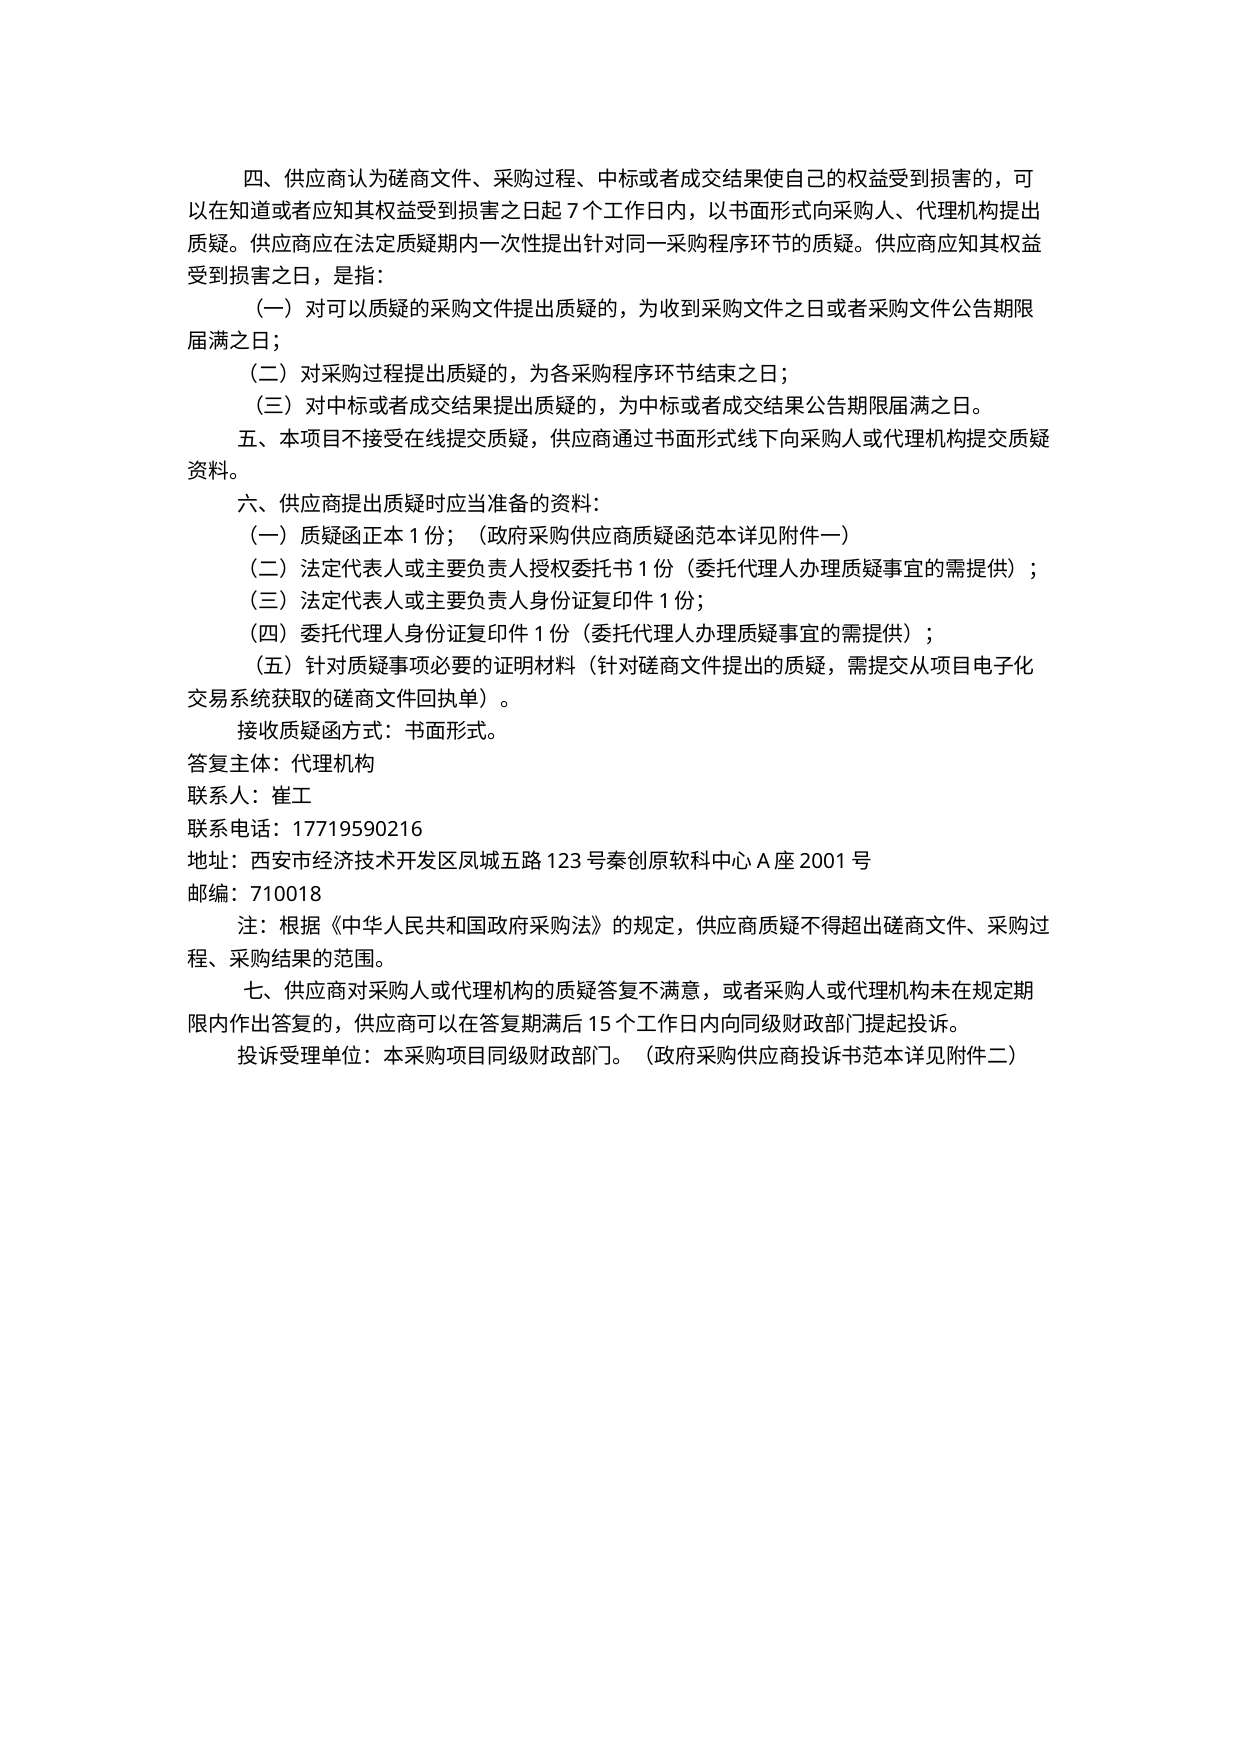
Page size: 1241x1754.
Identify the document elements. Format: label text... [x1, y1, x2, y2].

text 联系人：崔工 [187, 779, 1053, 812]
text 四、供应商认为磋商文件、采购过程、中标或者成交结果使自己的权益受到损害的，可以在知道或者应知其权益受到损害之日起7个工作日内，以书面形式向采购人、代理机构提出质疑。供应商应在法定质疑期内一次性提出针对同一采购程序环节的质疑。供应商应知其权益受到损害之日，是指： [187, 162, 1053, 292]
text （三）法定代表人或主要负责人身份证复印件1份； [187, 584, 1053, 617]
text 注：根据《中华人民共和国政府采购法》的规定，供应商质疑不得超出磋商文件、采购过程、采购结果的范围。 [187, 909, 1053, 974]
text 答复主体：代理机构 [187, 747, 1053, 779]
text （二）法定代表人或主要负责人授权委托书1份（委托代理人办理质疑事宜的需提供）； [187, 552, 1053, 584]
text 联系电话：17719590216 [187, 812, 1053, 844]
text （四）委托代理人身份证复印件1份（委托代理人办理质疑事宜的需提供）； [187, 617, 1053, 649]
text （三）对中标或者成交结果提出质疑的，为中标或者成交结果公告期限届满之日。 [187, 389, 1053, 422]
text （二）对采购过程提出质疑的，为各采购程序环节结束之日； [187, 357, 1053, 389]
text 五、本项目不接受在线提交质疑，供应商通过书面形式线下向采购人或代理机构提交质疑资料。 [187, 422, 1053, 487]
text 七、供应商对采购人或代理机构的质疑答复不满意，或者采购人或代理机构未在规定期限内作出答复的，供应商可以在答复期满后15个工作日内向同级财政部门提起投诉。 [187, 974, 1053, 1039]
text （一）质疑函正本1份；（政府采购供应商质疑函范本详见附件一） [187, 519, 1053, 552]
text 邮编：710018 [187, 877, 1053, 909]
text （一）对可以质疑的采购文件提出质疑的，为收到采购文件之日或者采购文件公告期限届满之日； [187, 292, 1053, 357]
text 投诉受理单位：本采购项目同级财政部门。（政府采购供应商投诉书范本详见附件二） [187, 1039, 1053, 1072]
text （五）针对质疑事项必要的证明材料（针对磋商文件提出的质疑，需提交从项目电子化交易系统获取的磋商文件回执单）。 [187, 649, 1053, 714]
text 接收质疑函方式：书面形式。 [187, 714, 1053, 747]
text 六、供应商提出质疑时应当准备的资料： [187, 487, 1053, 519]
text 地址：西安市经济技术开发区凤城五路123号秦创原软科中心A座2001号 [187, 844, 1053, 877]
